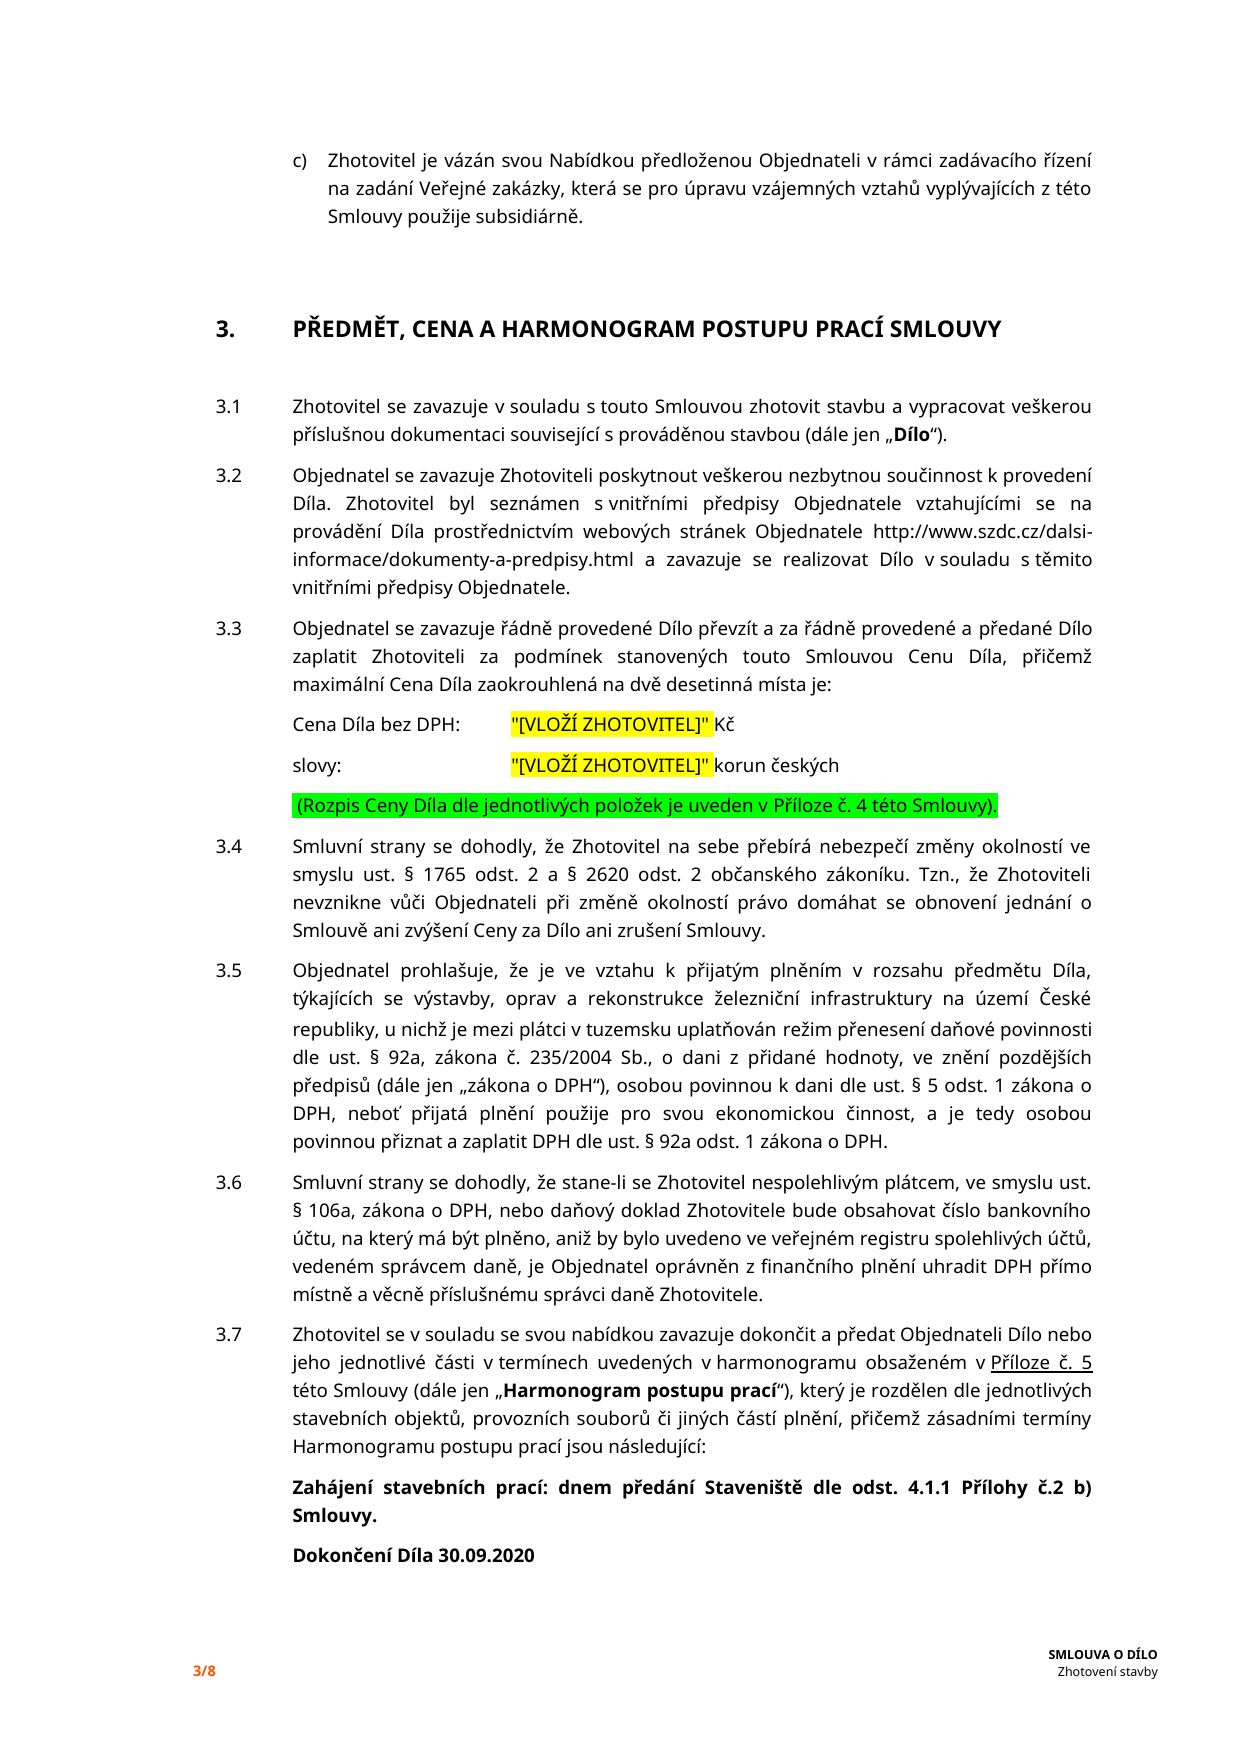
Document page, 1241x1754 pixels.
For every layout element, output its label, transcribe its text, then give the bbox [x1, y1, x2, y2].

text Objednatel se zavazuje Zhotoviteli poskytnout veškerou nezbytnou součinnost k provedení Díla. Zhotovitel byl seznámen s vnitřními předpisy Objednatele vztahujícími se na provádění Díla prostřednictvím webových stránek Objednatele http://www.szdc.cz/dalsi-informace/dokumenty-a-predpisy.html a zavazuje se realizovat Dílo v souladu s těmito vnitřními předpisy Objednatele. [216, 462, 1093, 600]
text Dokončení Díla 30.09.2020 [292, 1543, 1093, 1568]
text Objednatel se zavazuje řádně provedené Dílo převzít a za řádně provedené a předané Dílo zaplatit Zhotoviteli za podmínek stanovených touto Smlouvou Cenu Díla, přičemž maximální Cena Díla zaokrouhlená na dvě desetinná místa je: [216, 615, 1093, 696]
text Zhotovitel se v souladu se svou nabídkou zavazuje dokončit a předat Objednateli Dílo nebo jeho jednotlivé části v termínech uvedených v harmonogramu obsaženém v Příloze č. 5 této Smlouvy (dále jen „Harmonogram postupu prací“), který je rozdělen dle jednotlivých stavebních objektů, provozních souborů či jiných částí plnění, přičemž zásadními termíny Harmonogramu postupu prací jsou následující: [216, 1322, 1093, 1459]
text Zhotovitel se zavazuje v souladu s touto Smlouvou zhotovit stavbu a vypracovat veškerou příslušnou dokumentaci související s prováděnou stavbou (dále jen „Dílo“). [216, 394, 1093, 447]
text (Rozpis Ceny Díla dle jednotlivých položek je uveden v Příloze č. 4 této Smlouvy). [292, 792, 1093, 818]
text PŘEDMĚT, CENA A HARMONOGRAM POSTUPU PRACÍ SMLOUVY [216, 313, 1093, 344]
text Zhotovitel je vázán svou Nabídkou předloženou Objednateli v rámci zadávacího řízení na zadání Veřejné zakázky, která se pro úpravu vzájemných vztahů vyplývajících z této Smlouvy použije subsidiárně. [292, 147, 1093, 229]
text Objednatel prohlašuje, že je ve vztahu k přijatým plněním v rozsahu předmětu Díla, týkajících se výstavby, oprav a rekonstrukce železniční infrastruktury na území České republiky, u nichž je mezi plátci v tuzemsku uplatňován režim přenesení daňové povinnosti dle ust. § 92a, zákona č. 235/2004 Sb., o dani z přidané hodnoty, ve znění pozdějších předpisů (dále jen „zákona o DPH“), osobou povinnou k dani dle ust. § 5 odst. 1 zákona o DPH, neboť přijatá plnění použije pro svou ekonomickou činnost, a je tedy osobou povinnou přiznat a zaplatit DPH dle ust. § 92a odst. 1 zákona o DPH. [216, 958, 1093, 1154]
text Cena Díla bez DPH: Kč [292, 711, 511, 737]
text Smluvní strany se dohodly, že Zhotovitel na sebe přebírá nebezpečí změny okolností ve smyslu ust. § 1765 odst. 2 a § 2620 odst. 2 občanského zákoníku. Tzn., že Zhotoviteli nevznikne vůči Objednateli při změně okolností právo domáhat se obnovení jednání o Smlouvě ani zvýšení Ceny za Dílo ani zrušení Smlouvy. [216, 833, 1093, 943]
text Smluvní strany se dohodly, že stane-li se Zhotovitel nespolehlivým plátcem, ve smyslu ust. § 106a, zákona o DPH, nebo daňový doklad Zhotovitele bude obsahovat číslo bankovního účtu, na který má být plněno, aniž by bylo uvedeno ve veřejném registru spolehlivých účtů, vedeném správcem daně, je Objednatel oprávněn z finančního plnění uhradit DPH přímo místně a věcně příslušnému správci daně Zhotovitele. [216, 1169, 1093, 1307]
text slovy: korun českých [292, 752, 511, 777]
text slovy: korun českých [714, 752, 1093, 777]
text Cena Díla bez DPH: Kč [714, 711, 1093, 737]
text Zahájení stavebních prací: dnem předání Staveniště dle odst. 4.1.1 Přílohy č.2 b) Smlouvy. [292, 1474, 1093, 1528]
